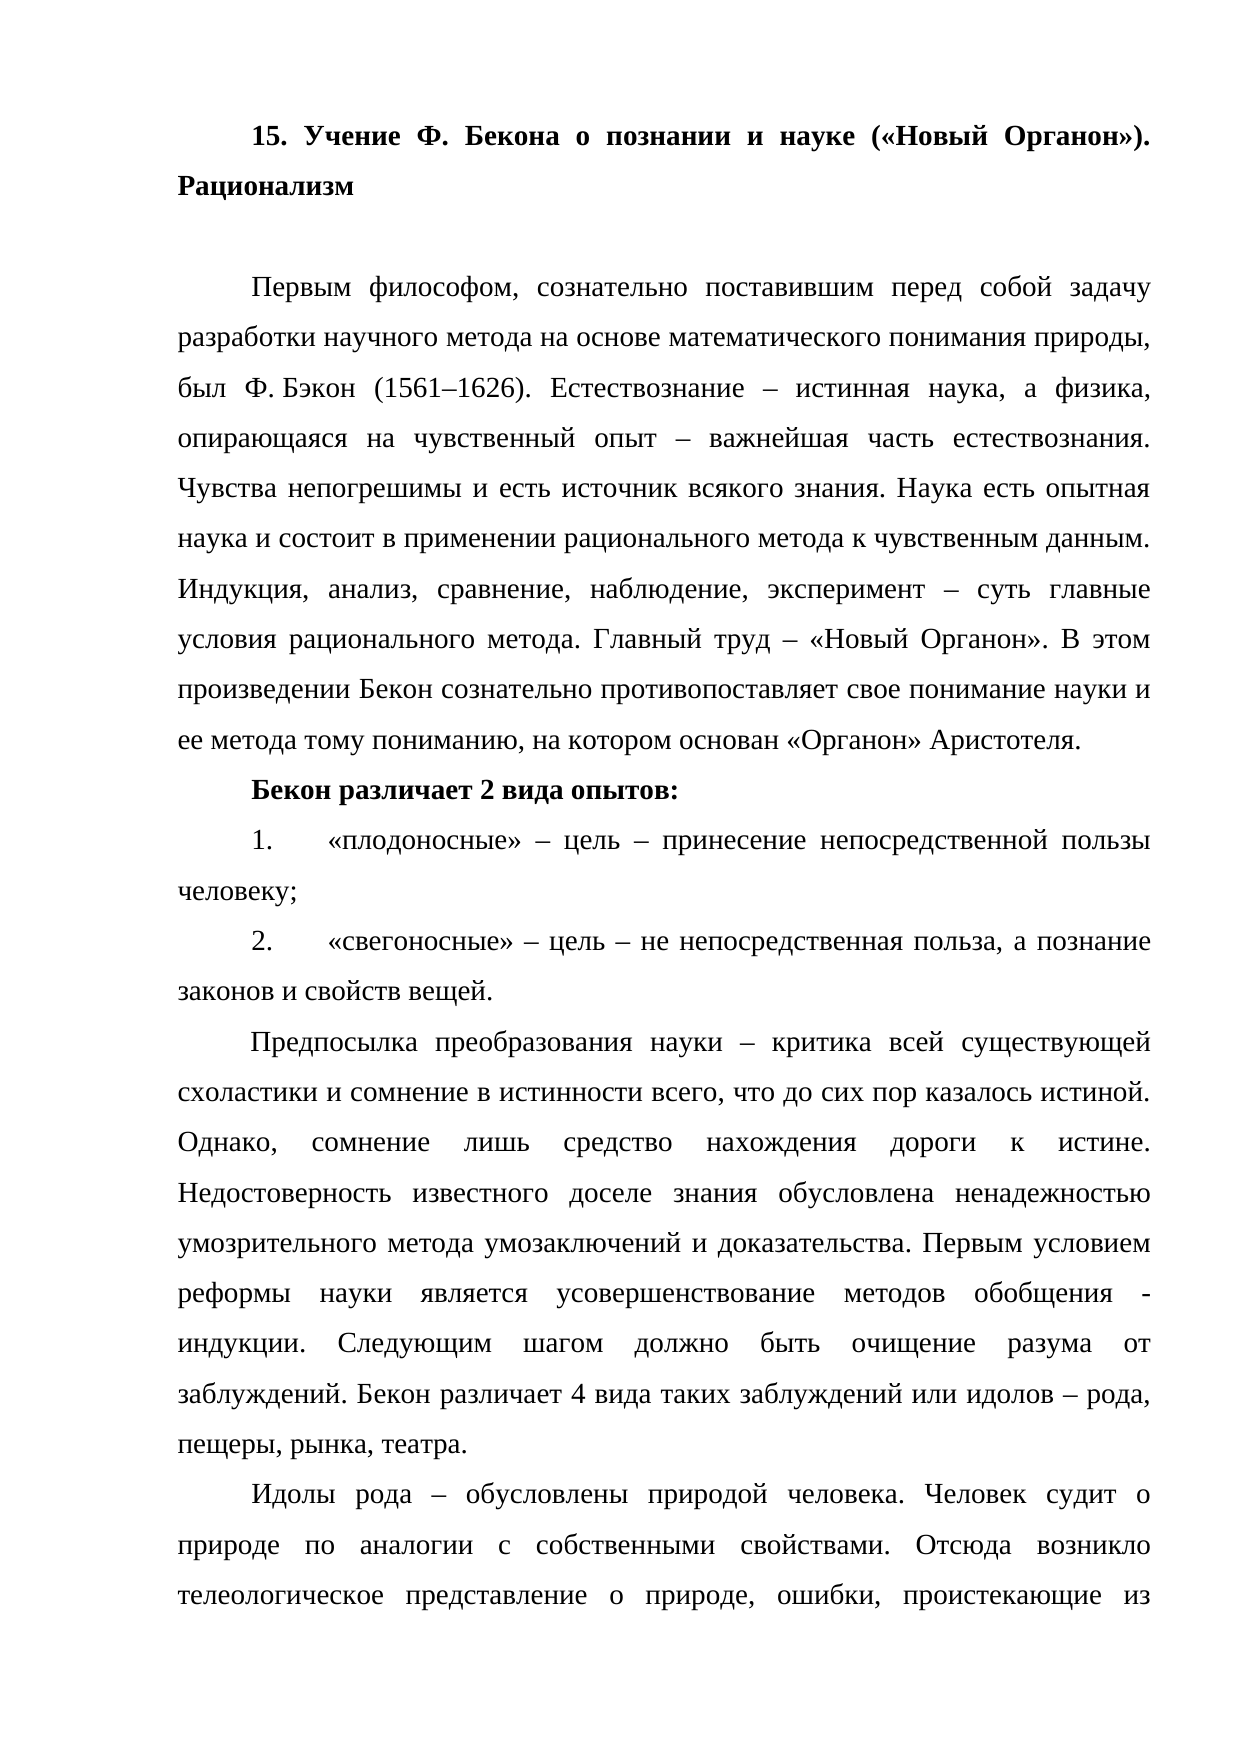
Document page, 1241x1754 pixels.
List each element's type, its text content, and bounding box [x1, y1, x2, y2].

text Предпосылка преобразования науки – критика всей существующей схоластики и сомнение в истинности всего, что до сих пор казалось истиной. Однако, сомнение лишь средство нахождения дороги к истине. Недостоверность известного доселе знания обусловлена ненадежностью умозрительного метода умозаключений и доказательства. Первым условием реформы науки является усовершенствование методов обобщения - индукции. Следующим шагом должно быть очищение разума от заблуждений. Бекон различает 4 вида таких заблуждений или идолов – рода, пещеры, рынка, театра. [177, 1024, 1152, 1460]
text 15. Учение Ф. Бекона о познании и науке («Новый Органон»). Рационализм [177, 118, 1152, 202]
text Первым философом, сознательно поставившим перед собой задачу разработки научного метода на основе математического понимания природы, был Ф. Бэкон (1561–1626). Естествознание – истинная наука, а физика, опирающаяся на чувственный опыт – важнейшая часть естествознания. Чувства непогрешимы и есть источник всякого знания. Наука есть опытная наука и состоит в применении рационального метода к чувственным данным. Индукция, анализ, сравнение, наблюдение, эксперимент – суть главные условия рационального метода. Главный труд – «Новый Органон». В этом произведении Бекон сознательно противопоставляет свое понимание науки и ее метода тому пониманию, на котором основан «Органон» Аристотеля. [177, 269, 1152, 755]
list «плодоносные» – цель – принесение непосредственной пользы человеку; [177, 822, 1152, 906]
list «свегоносные» – цель – не непосредственная польза, а познание законов и свойств вещей. [177, 923, 1152, 1007]
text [177, 1477, 1152, 1611]
text Бекон различает 2 вида опытов: [177, 772, 1152, 806]
